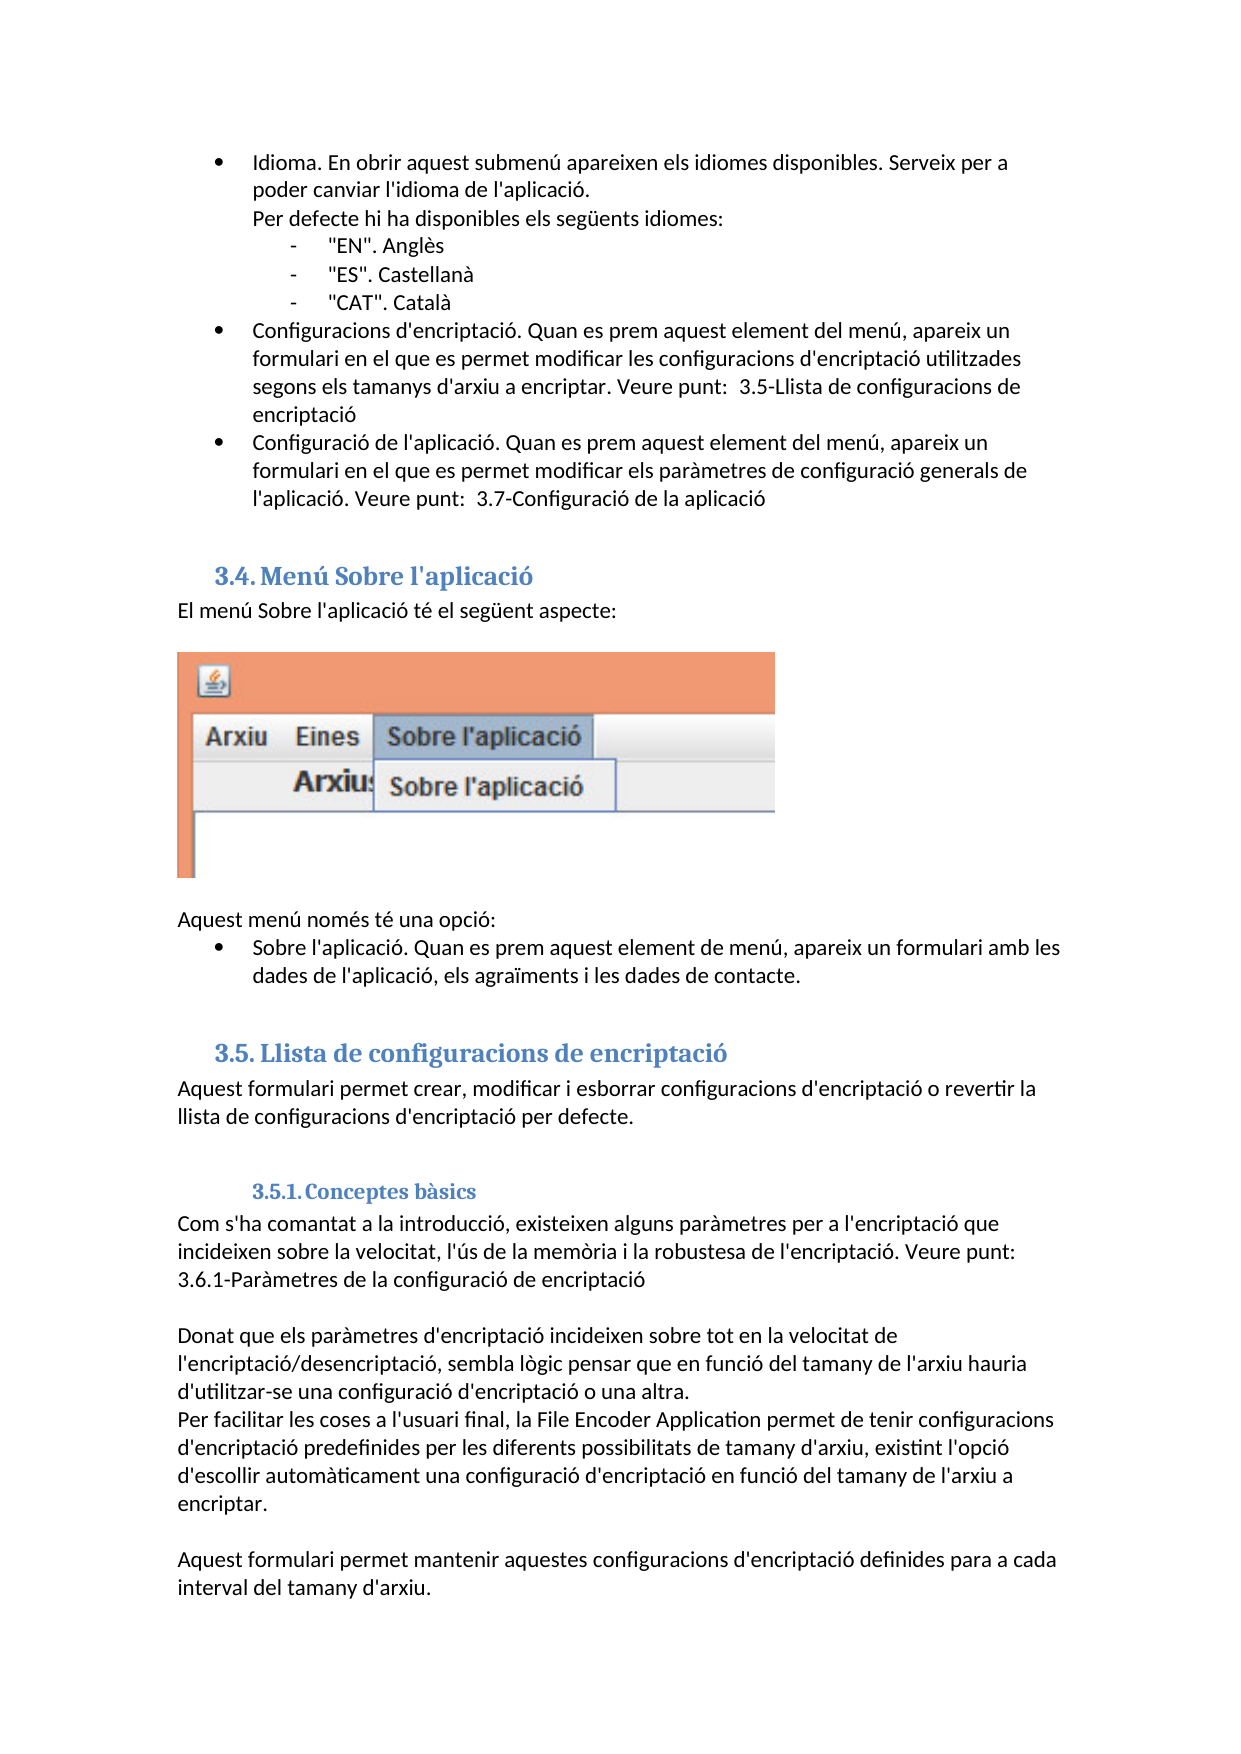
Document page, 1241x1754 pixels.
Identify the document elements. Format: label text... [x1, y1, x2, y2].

text Per defecte hi ha disponibles els següents idiomes: [252, 204, 1063, 232]
list "EN". Anglès [290, 232, 1063, 260]
subtitle Conceptes bàsics [252, 1179, 1063, 1205]
list "ES". Castellanà [290, 260, 1063, 288]
text Aquest formulari permet crear, modificar i esborrar configuracions d'encriptació o revertir la llista de configuracions d'encriptació per defecte. [177, 1074, 1063, 1130]
list Configuracions d'encriptació. Quan es prem aquest element del menú, apareix un formulari en el que es permet modificar les configuracions d'encriptació utilitzades segons els tamanys d'arxiu a encriptar. Veure punt: 3.5-Llista de configuracions de encriptació [215, 316, 1063, 428]
text Donat que els paràmetres d'encriptació incideixen sobre tot en la velocitat de l'encriptació/desencriptació, sembla lògic pensar que en funció del tamany de l'arxiu hauria d'utilitzar-se una configuració d'encriptació o una altra. [177, 1321, 1063, 1405]
picture [177, 652, 775, 878]
text Aquest formulari permet mantenir aquestes configuracions d'encriptació definides para a cada interval del tamany d'arxiu. [177, 1546, 1063, 1602]
list Configuració de l'aplicació. Quan es prem aquest element del menú, apareix un formulari en el que es permet modificar els paràmetres de configuració generals de l'aplicació. Veure punt: 3.7-Configuració de la aplicació [215, 428, 1063, 512]
text Per facilitar les coses a l'usuari final, la File Encoder Application permet de tenir configuracions d'encriptació predefinides per les diferents possibilitats de tamany d'arxiu, existint l'opció d'escollir automàticament una configuració d'encriptació en funció del tamany de l'arxiu a encriptar. [177, 1405, 1063, 1517]
text Aquest menú només té una opció: [177, 906, 1063, 933]
list Sobre l'aplicació. Quan es prem aquest element de menú, apareix un formulari amb les dades de l'aplicació, els agraïments i les dades de contacte. [215, 933, 1063, 989]
subtitle Llista de configuracions de encriptació [215, 1038, 1063, 1069]
list Idioma. En obrir aquest submenú apareixen els idiomes disponibles. Serveix per a poder canviar l'idioma de l'aplicació. [215, 148, 1063, 204]
subtitle Menú Sobre l'aplicació [215, 561, 1063, 592]
text El menú Sobre l'aplicació té el següent aspecte: [177, 596, 1063, 624]
list "CAT". Català [290, 288, 1063, 316]
text Com s'ha comantat a la introducció, existeixen alguns paràmetres per a l'encriptació que incideixen sobre la velocitat, l'ús de la memòria i la robustesa de l'encriptació. Veure punt: 3.6.1-Paràmetres de la configuració de encriptació [177, 1209, 1063, 1293]
